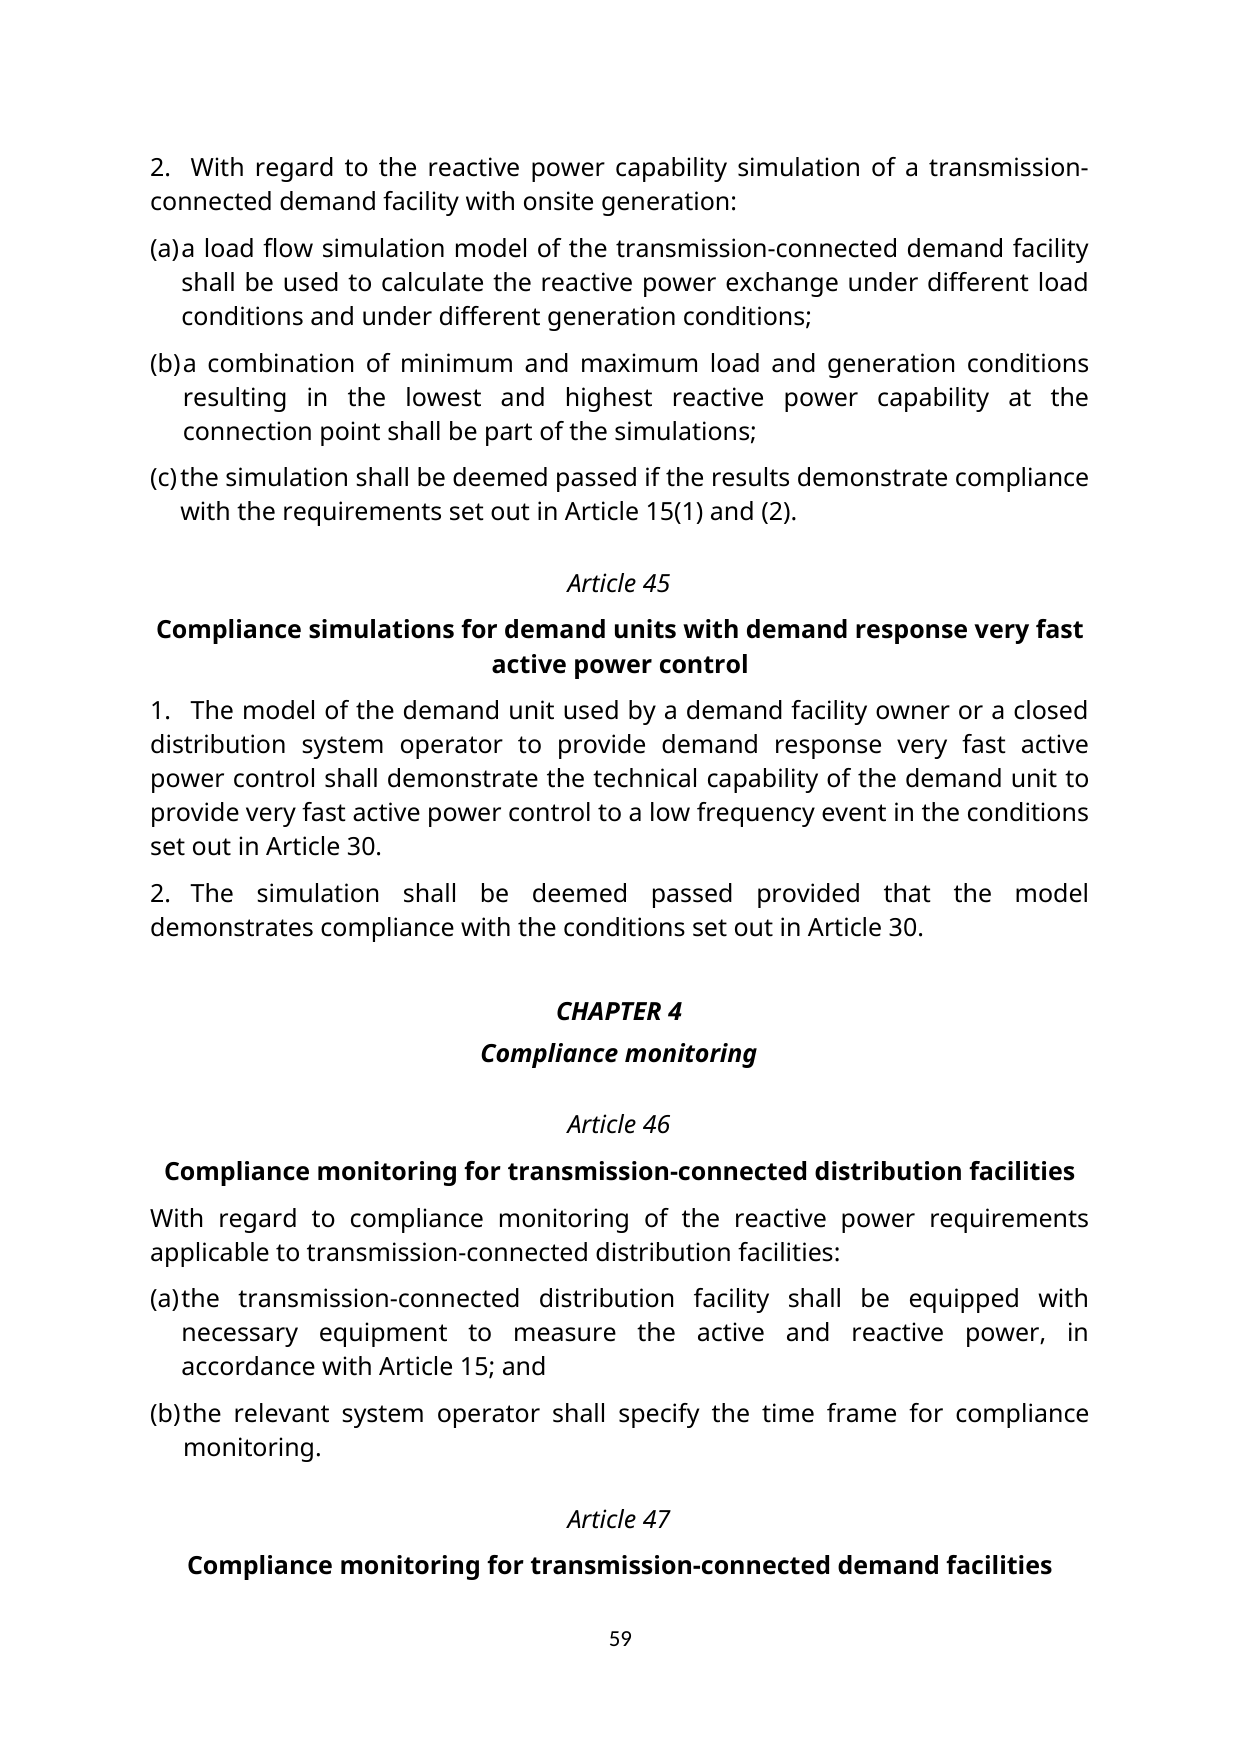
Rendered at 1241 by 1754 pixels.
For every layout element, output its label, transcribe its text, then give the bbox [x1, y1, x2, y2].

table_header the transmission-connected distribution facility shall be equipped with necessary equipment to measure the active and reactive power, in accordance with Article 15; and [181, 1269, 1090, 1383]
text Article 46 [150, 1107, 1090, 1141]
table_header (c) [150, 448, 180, 528]
table_header a load flow simulation model of the transmission-connected demand facility shall be used to calculate the reactive power exchange under different load conditions and under different generation conditions; [181, 218, 1090, 333]
text Compliance monitoring [150, 1036, 1090, 1070]
table_header the relevant system operator shall specify the time frame for compliance monitoring. [183, 1383, 1090, 1464]
text Article 47 [150, 1501, 1090, 1535]
text With regard to compliance monitoring of the reactive power requirements applicable to transmission-connected distribution facilities: [150, 1200, 1090, 1268]
text CHAPTER 4 [150, 994, 1090, 1028]
table_header (a) [150, 218, 181, 333]
text Article 45 [150, 566, 1090, 600]
text 1. The model of the demand unit used by a demand facility owner or a closed distribution system operator to provide demand response very fast active power control shall demonstrate the technical capability of the demand unit to provide very fast active power control to a low frequency event in the conditions set out in Article 30. [150, 693, 1090, 863]
table_header the simulation shall be deemed passed if the results demonstrate compliance with the requirements set out in Article 15(1) and (2). [180, 448, 1090, 528]
text Compliance monitoring for transmission-connected demand facilities [150, 1548, 1090, 1582]
text 2. With regard to the reactive power capability simulation of a transmission-connected demand facility with onsite generation: [150, 150, 1090, 218]
table_header (b) [150, 1383, 183, 1464]
table_header (a) [150, 1269, 181, 1383]
text Compliance simulations for demand units with demand response very fast active power control [150, 612, 1090, 680]
text 2. The simulation shall be deemed passed provided that the model demonstrates compliance with the conditions set out in Article 30. [150, 876, 1090, 944]
table_header (b) [150, 333, 183, 447]
table_header a combination of minimum and maximum load and generation conditions resulting in the lowest and highest reactive power capability at the connection point shall be part of the simulations; [183, 333, 1090, 447]
text Compliance monitoring for transmission-connected distribution facilities [150, 1154, 1090, 1188]
